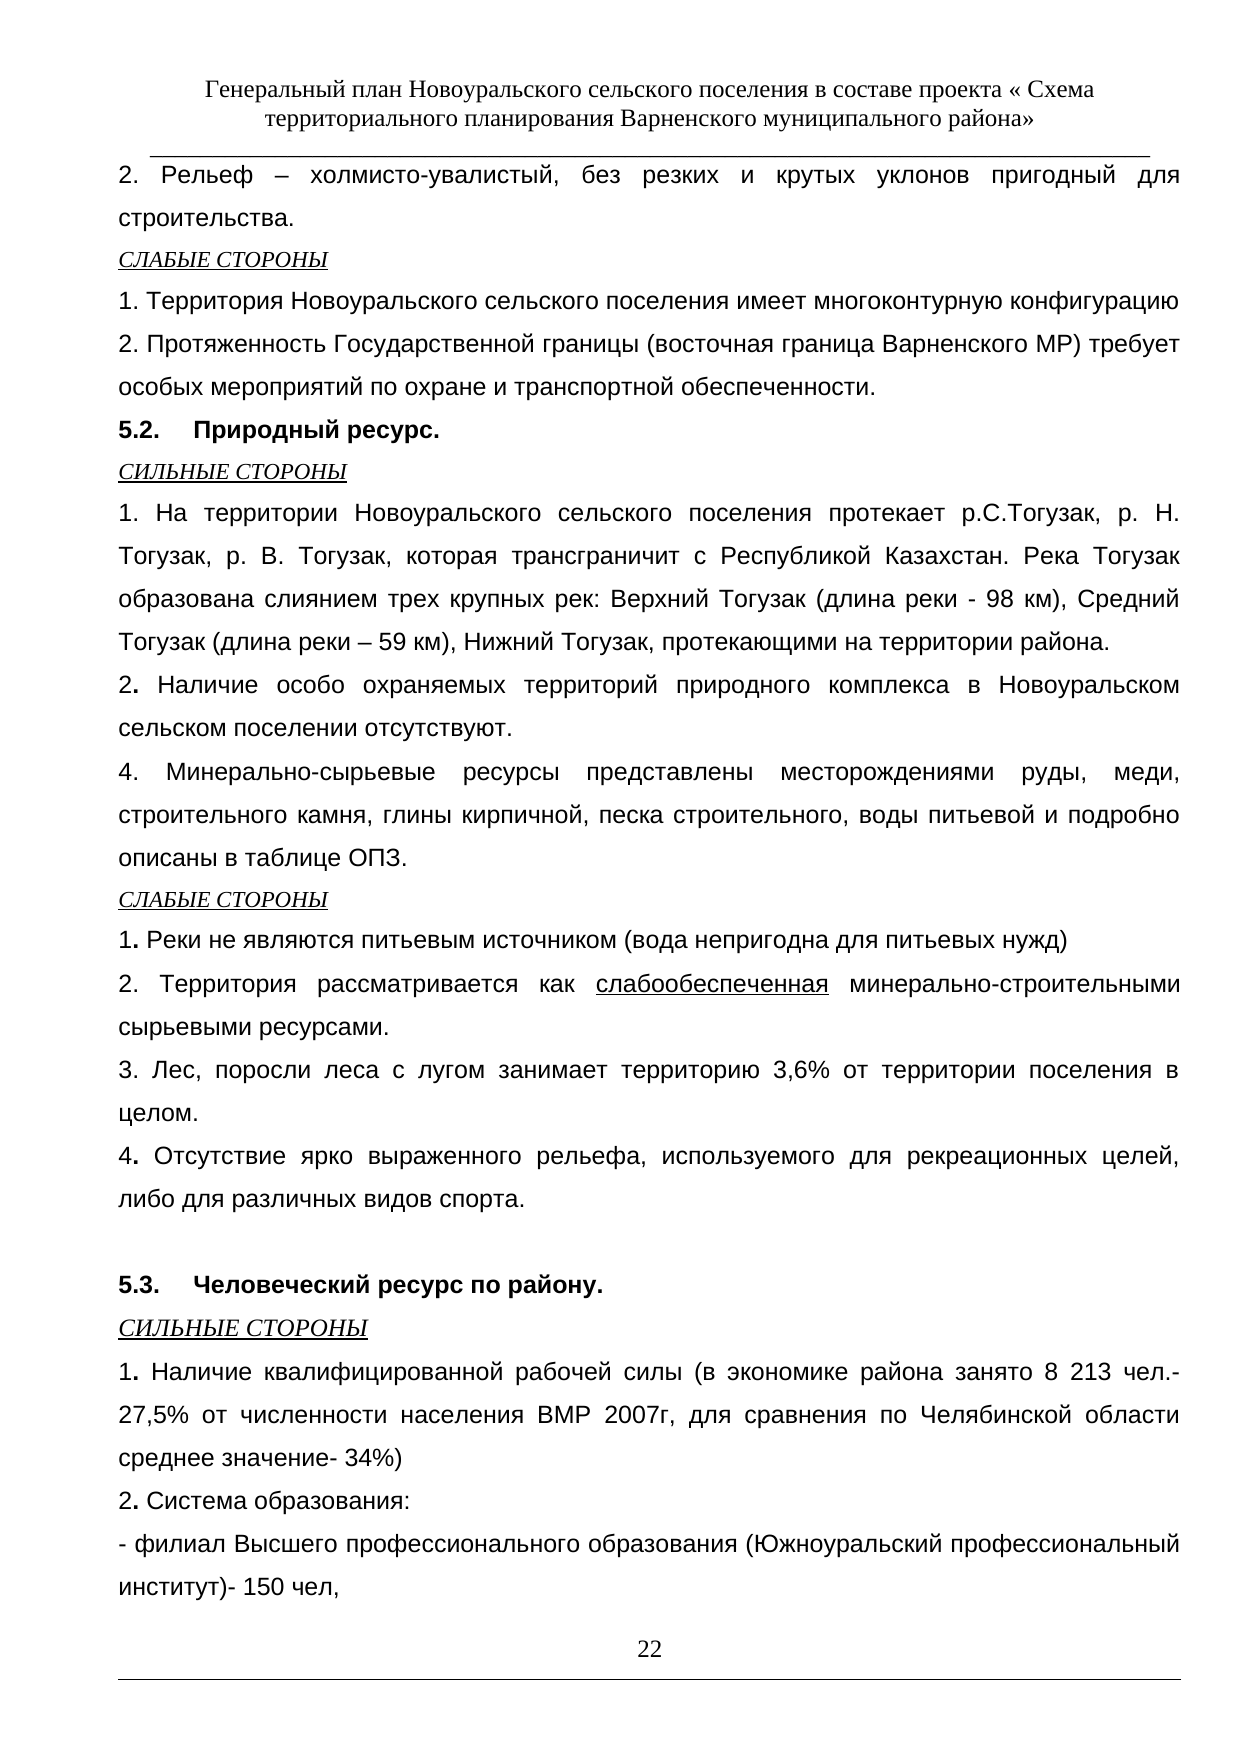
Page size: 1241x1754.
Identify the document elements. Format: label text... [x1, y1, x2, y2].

text СЛАБЫЕ СТОРОНЫ [118, 246, 1181, 273]
text - филиал Высшего профессионального образования (Южноуральский профессиональный институт)- 150 чел, [118, 1529, 1181, 1601]
text 2. Территория рассматривается как слабообеспеченная минерально-строительными сырьевыми ресурсами. [118, 968, 1181, 1040]
text 3. Лес, поросли леса с лугом занимает территорию 3,6% от территории поселения в целом. [118, 1055, 1181, 1127]
text 2. Наличие особо охраняемых территорий природного комплекса в Новоуральском сельском поселении отсутствуют. [118, 670, 1181, 742]
text 1. Наличие квалифицированной рабочей силы (в экономике района занято 8 213 чел.- 27,5% от численности населения ВМР 2007г, для сравнения по Челябинской области среднее значение- 34%) [118, 1357, 1181, 1472]
text 1. На территории Новоуральского сельского поселения протекает р.С.Тогузак, р. Н. Тогузак, р. В. Тогузак, которая трансграничит с Республикой Казахстан. Река Тогузак образована слиянием трех крупных рек: Верхний Тогузак (длина реки - ), Средний Тогузак (длина реки – ), Нижний Тогузак, протекающими на территории района. [118, 498, 1181, 656]
list Природный ресурс. [118, 415, 1181, 444]
text СЛАБЫЕ СТОРОНЫ [118, 886, 1181, 912]
text СИЛЬНЫЕ СТОРОНЫ [118, 1313, 1181, 1342]
text 2. Протяженность Государственной границы (восточная граница Варненского МР) требует особых мероприятий по охране и транспортной обеспеченности. [118, 329, 1181, 401]
list Человеческий ресурс по району. [118, 1270, 1181, 1299]
text СИЛЬНЫЕ СТОРОНЫ [118, 458, 1181, 485]
text 2. Рельеф – холмисто-увалистый, без резких и крутых уклонов пригодный для строительства. [118, 160, 1181, 232]
text 1. Территория Новоуральского сельского поселения имеет многоконтурную конфигурацию [118, 286, 1181, 314]
text 2. Система образования: [118, 1486, 1181, 1515]
text 4. Минерально-сырьевые ресурсы представлены месторождениями руды, меди, строительного камня, глины кирпичной, песка строительного, воды питьевой и подробно описаны в таблице ОПЗ. [118, 757, 1181, 872]
text 4. Отсутствие ярко выраженного рельефа, используемого для рекреационных целей, либо для различных видов спорта. [118, 1141, 1181, 1213]
text 1. Реки не являются питьевым источником (вода непригодна для питьевых нужд) [118, 925, 1181, 954]
